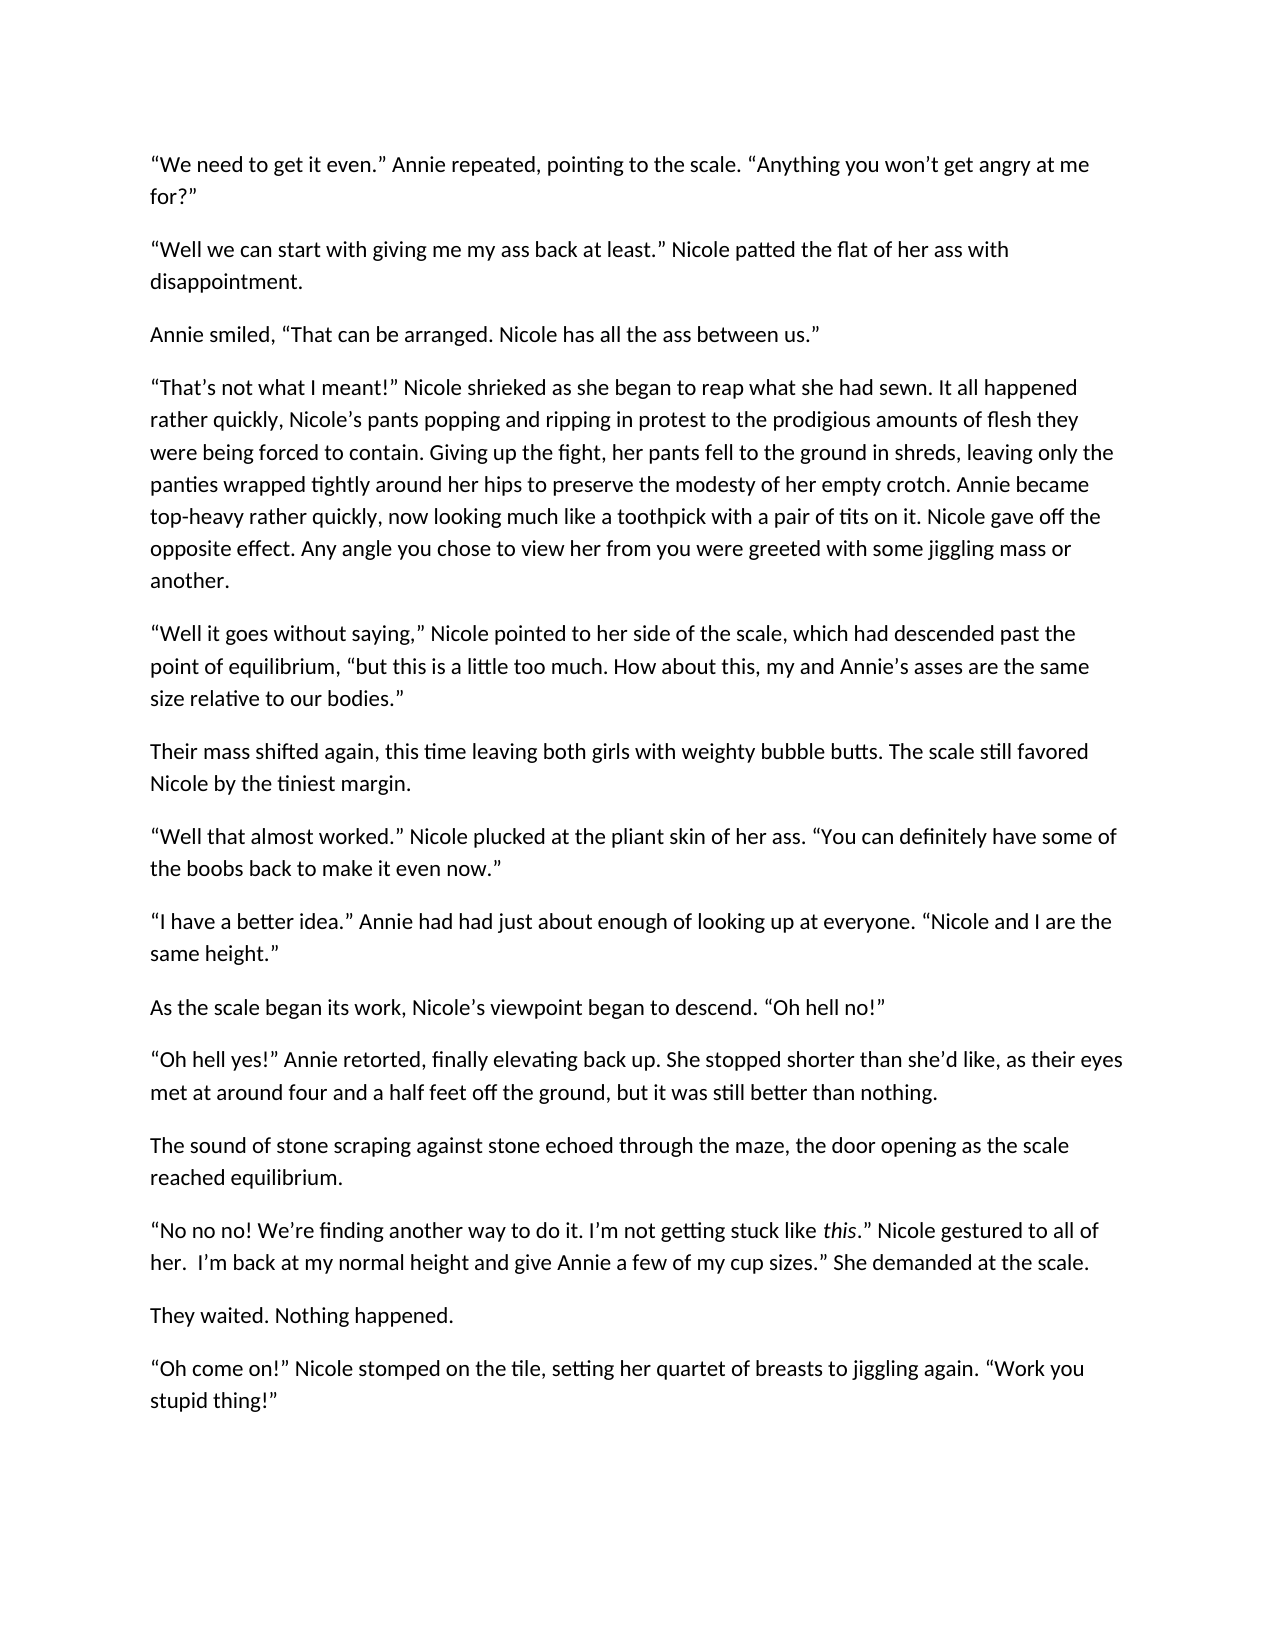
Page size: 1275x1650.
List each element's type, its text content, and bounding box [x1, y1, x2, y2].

text “Well we can start with giving me my ass back at least.” Nicole patted the flat of her ass with disappointment. [150, 235, 1125, 295]
text As the scale began its work, Nicole’s viewpoint began to descend. “Oh hell no!” [150, 993, 1125, 1021]
text Their mass shifted again, this time leaving both girls with weighty bubble butts. The scale still favored Nicole by the tiniest margin. [150, 737, 1125, 797]
text The sound of stone scraping against stone echoed through the maze, the door opening as the scale reached equilibrium. [150, 1131, 1125, 1191]
text “I have a better idea.” Annie had had just about enough of looking up at everyone. “Nicole and I are the same height.” [150, 907, 1125, 968]
text “We need to get it even.” Annie repeated, pointing to the scale. “Anything you won’t get angry at me for?” [150, 150, 1125, 210]
text “That’s not what I meant!” Nicole shrieked as she began to reap what she had sewn. It all happened rather quickly, Nicole’s pants popping and ripping in protest to the prodigious amounts of flesh they were being forced to contain. Giving up the fight, her pants fell to the ground in shreds, leaving only the panties wrapped tightly around her hips to preserve the modesty of her empty crotch. Annie became top-heavy rather quickly, now looking much like a toothpick with a pair of tits on it. Nicole gave off the opposite effect. Any angle you chose to view her from you were greeted with some jiggling mass or another. [150, 373, 1125, 594]
text “Oh come on!” Nicole stomped on the tile, setting her quartet of breasts to jiggling again. “Work you stupid thing!” [150, 1354, 1125, 1414]
text “No no no! We’re finding another way to do it. I’m not getting stuck like this.” Nicole gestured to all of her. I’m back at my normal height and give Annie a few of my cup sizes.” She demanded at the scale. [150, 1216, 1125, 1276]
text “Well that almost worked.” Nicole plucked at the pliant skin of her ass. “You can definitely have some of the boobs back to make it even now.” [150, 822, 1125, 882]
text Annie smiled, “That can be arranged. Nicole has all the ass between us.” [150, 320, 1125, 348]
text They waited. Nothing happened. [150, 1301, 1125, 1329]
text “Well it goes without saying,” Nicole pointed to her side of the scale, which had descended past the point of equilibrium, “but this is a little too much. How about this, my and Annie’s asses are the same size relative to our bodies.” [150, 619, 1125, 712]
text “Oh hell yes!” Annie retorted, finally elevating back up. She stopped shorter than she’d like, as their eyes met at around four and a half feet off the ground, but it was still better than nothing. [150, 1046, 1125, 1106]
